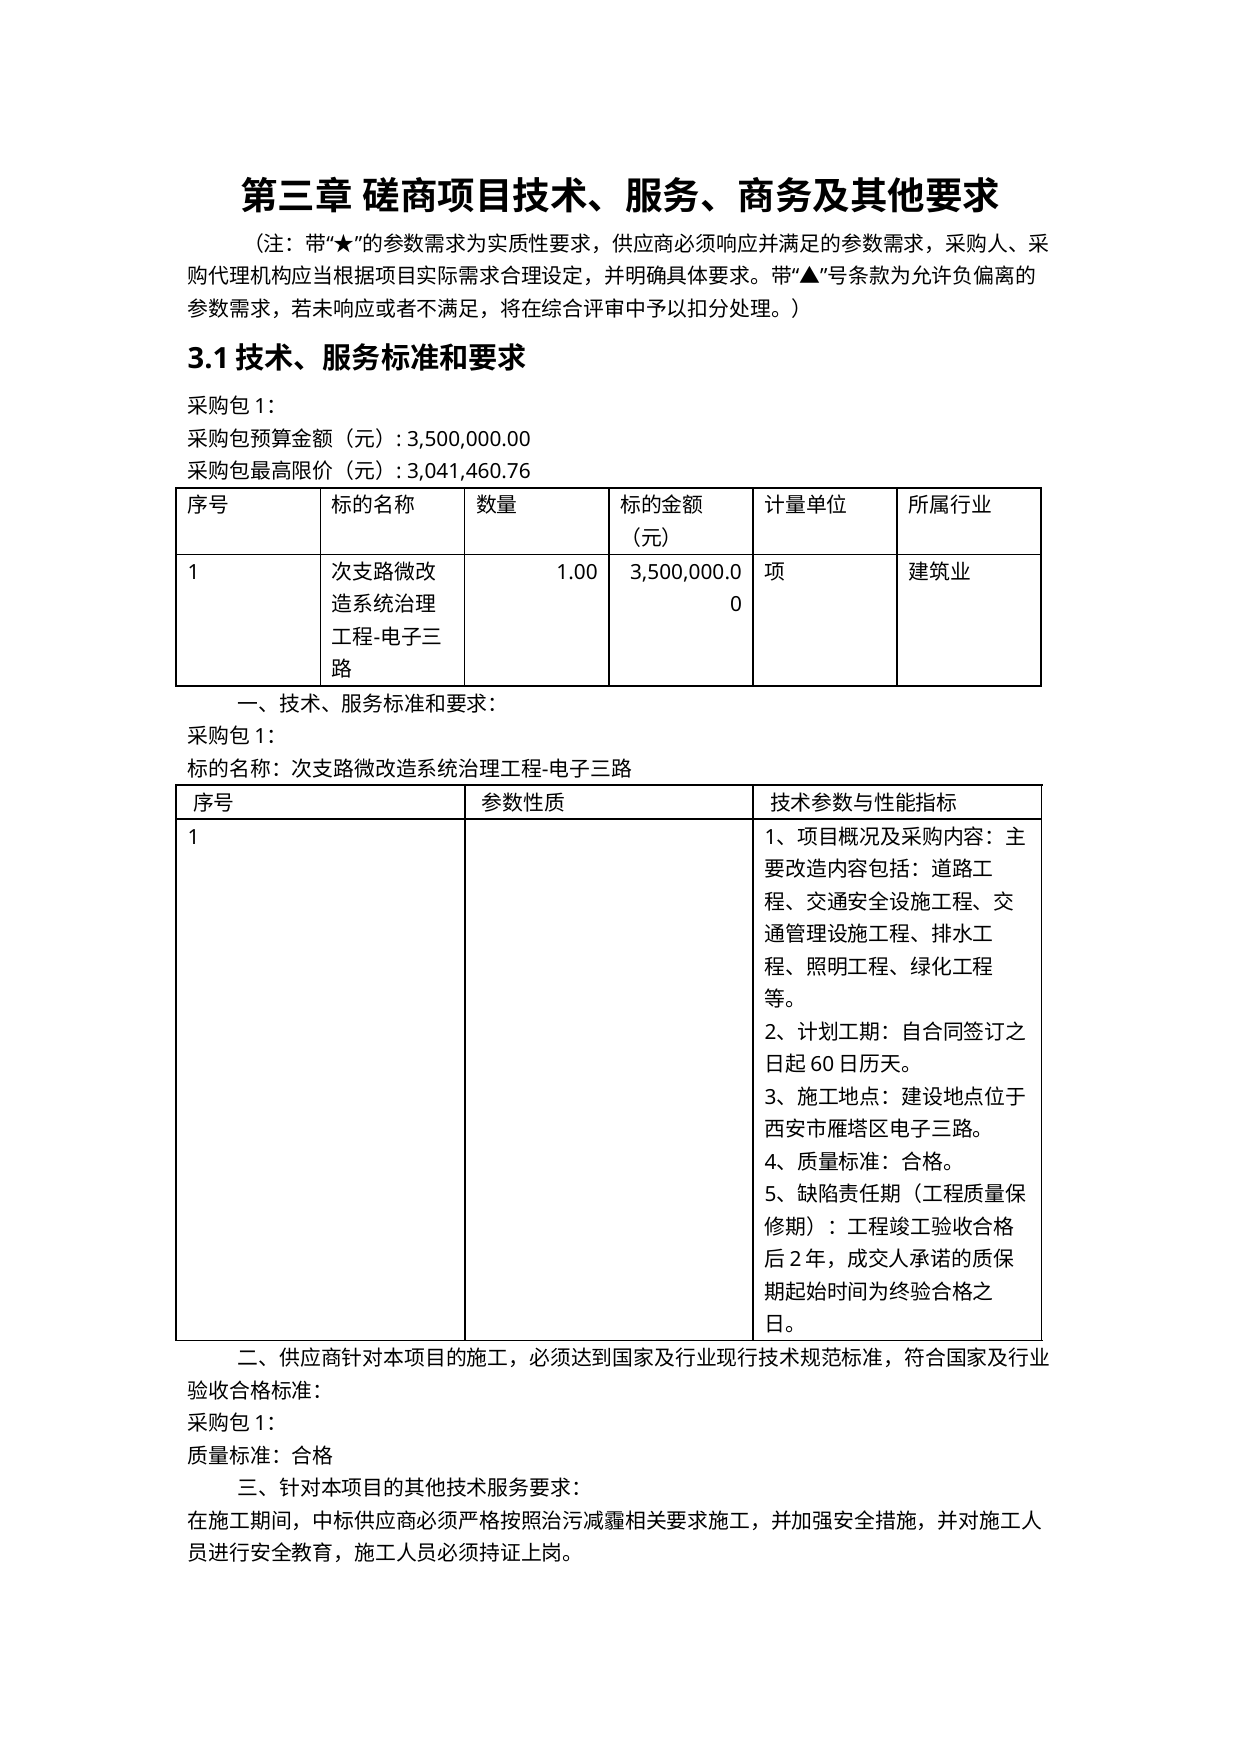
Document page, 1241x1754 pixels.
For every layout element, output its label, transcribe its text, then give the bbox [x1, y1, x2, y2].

table_header 标的名称 [321, 489, 464, 553]
table_cell 建筑业 [898, 555, 1040, 685]
table_header 序号 [177, 489, 320, 553]
table_header 参数性质 [466, 786, 752, 818]
table_header 技术参数与性能指标 [754, 786, 1041, 818]
text 质量标准：合格 [187, 1439, 1053, 1471]
text 一、技术、服务标准和要求： [187, 687, 1053, 719]
table_cell 1.00 [465, 555, 608, 685]
text 第三章 磋商项目技术、服务、商务及其他要求 [187, 162, 1053, 227]
table_header 标的金额 （元） [610, 489, 752, 553]
text 三、针对本项目的其他技术服务要求： [187, 1471, 1053, 1504]
text 采购包最高限价（元）: 3,041,460.76 [187, 454, 1053, 487]
table_header 序号 [177, 786, 464, 818]
text 3.1技术、服务标准和要求 [187, 324, 1053, 389]
text 二、供应商针对本项目的施工，必须达到国家及行业现行技术规范标准，符合国家及行业验收合格标准： [187, 1341, 1053, 1406]
text 在施工期间，中标供应商必须严格按照治污减霾相关要求施工，并加强安全措施，并对施工人员进行安全教育，施工人员必须持证上岗。 [187, 1504, 1053, 1569]
table_cell 项 [754, 555, 896, 685]
table_cell [466, 820, 752, 1340]
text 采购包1： [187, 389, 1053, 422]
table_header 所属行业 [898, 489, 1040, 553]
table_cell 1、项目概况及采购内容：主要改造内容包括：道路工程、交通安全设施工程、交通管理设施工程、排水工程、照明工程、绿化工程等。 2、计划工期：自合同签订之日起60日历天。 3、施工地点：建设地点位于西安市雁塔区电子三路。 4、质量标准：合格。 5、缺陷责任期（工程质量保修期）：工程竣工验收合格后2年，成交人承诺的质保期起始时间为终验合格之日。 [754, 820, 1041, 1340]
text 采购包预算金额（元）: 3,500,000.00 [187, 422, 1053, 454]
table_cell 1 [177, 820, 464, 1340]
table_header 计量单位 [754, 489, 896, 553]
table_cell 次支路微改造系统治理工程-电子三路 [321, 555, 464, 685]
table_cell 3,500,000.00 [610, 555, 752, 685]
table_cell 1 [177, 555, 320, 685]
text （注：带“★”的参数需求为实质性要求，供应商必须响应并满足的参数需求，采购人、采购代理机构应当根据项目实际需求合理设定，并明确具体要求。带“▲”号条款为允许负偏离的参数需求，若未响应或者不满足，将在综合评审中予以扣分处理。） [187, 227, 1053, 324]
text 采购包1： [187, 1406, 1053, 1439]
table_header 数量 [465, 489, 608, 553]
text 标的名称：次支路微改造系统治理工程-电子三路 [187, 752, 1053, 784]
text 采购包1： [187, 719, 1053, 752]
